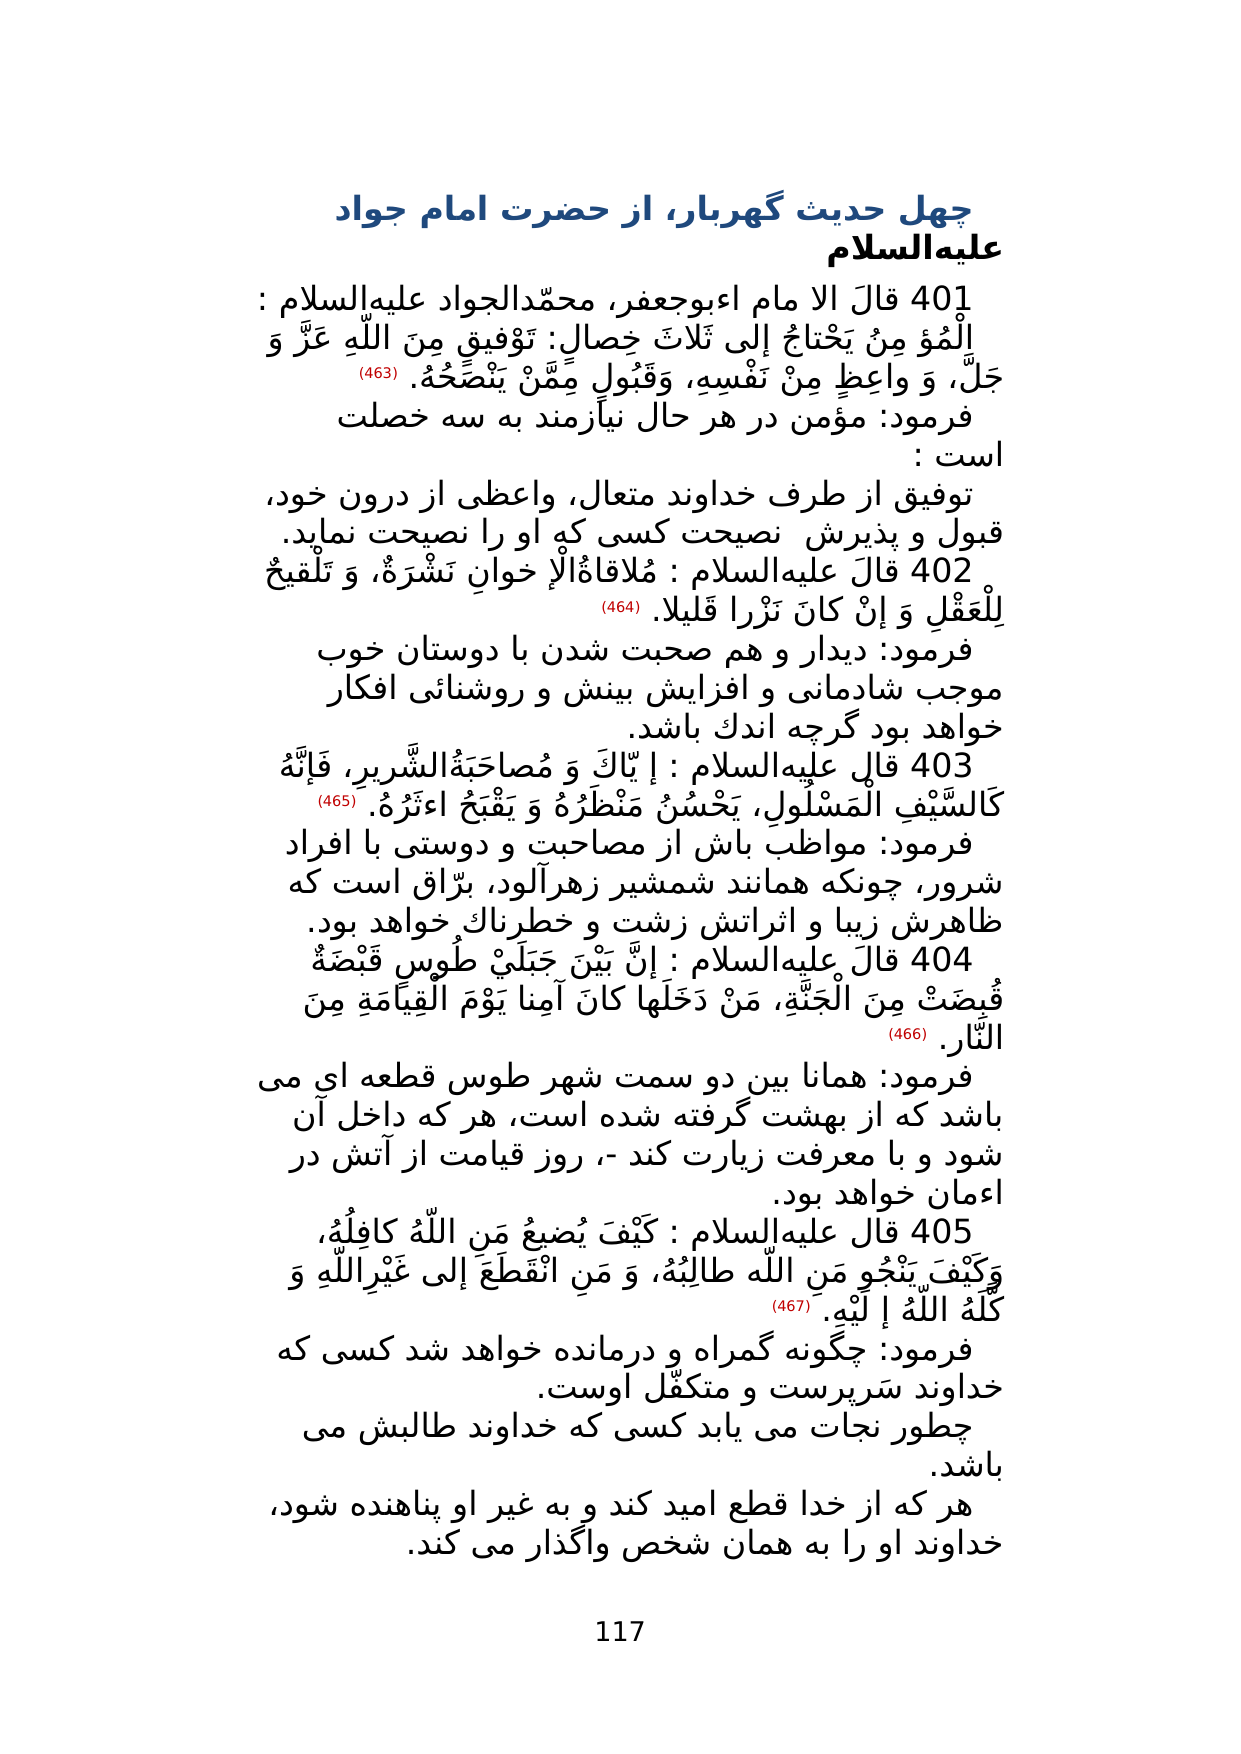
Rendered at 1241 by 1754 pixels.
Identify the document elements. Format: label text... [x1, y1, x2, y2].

subtitle چهل حديث گهربار، از حضرت امام جواد عليه‌السلام [236, 190, 1004, 267]
text الْمُؤ مِنُ يَحْتاجُ إلى ثَلاثَ خِصالٍ: تَوْفيقٍ مِنَ اللّهِ عَزَّ وَ جَلَّ، وَ واعِظٍ مِنْ نَفْسِهِ، وَقَبُولٍ مِمَّنْ يَنْصَحُهُ. (463) [236, 319, 1004, 396]
text فرمود: همانا بين دو سمت شهر طوس قطعه اى مى باشد كه از بهشت گرفته شده است، هر كه داخل آن شود و با معرفت زيارت كند -، روز قيامت از آتش در اءمان خواهد بود. [236, 1057, 1004, 1212]
text فرمود: چگونه گمراه و درمانده خواهد شد كسى كه خداوند سَرپرست و متكفّل اوست. [236, 1329, 1004, 1407]
text 404 قالَ عليه‌السلام : إنَّ بَيْنَ جَبَلَيْ طُوسٍ قَبْضَةٌ قُبِضَتْ مِنَ الْجَنَّةِ، مَنْ دَخَلَها كانَ آمِنا يَوْمَ الْقِيامَةِ مِنَ النّار. (466) [236, 940, 1004, 1057]
text 403 قال عليه‌السلام : إ يّاكَ وَ مُصاحَبَةُالشَّريرِ، فَإنَّهُ كَالسَّيْفِ الْمَسْلُولِ، يَحْسُنُ مَنْظَرُهُ وَ يَقْبَحُ اءثَرُهُ. (465) [236, 746, 1004, 824]
text فرمود: مواظب باش از مصاحبت و دوستى با افراد شرور، چونكه همانند شمشير زهرآلود، برّاق است كه ظاهرش زيبا و اثراتش زشت و خطرناك خواهد بود. [236, 824, 1004, 940]
text فرمود: ديدار و هم صحبت شدن با دوستان خوب موجب شادمانى و افزايش بينش و روشنائى افكار خواهد بود گرچه اندك باشد. [236, 629, 1004, 746]
text 401 قالَ الا مام اءبوجعفر، محمّدالجواد عليه‌السلام : [236, 280, 1004, 319]
text توفيق از طرف خداوند متعال، واعظى از درون خود، قبول و پذيرش ‍ نصيحت كسى كه او را نصيحت نمايد. [236, 474, 1004, 552]
text 405 قال عليه‌السلام : كَيْفَ يُضيعُ مَنِ اللّهُ كافِلُهُ، وَكَيْفَ يَنْجُو مَنِ اللّه طالِبُهُ، وَ مَنِ انْقَطَعَ إلى غَيْرِاللّهِ وَ كَّلَهُ اللّهُ إ لَيْهِ. (467) [236, 1212, 1004, 1329]
text 402 قالَ عليه‌السلام : مُلاقاةُالْإ خوانِ نَشْرَةٌ، وَ تَلْقيحٌ لِلْعَقْلِ وَ إنْ كانَ نَزْرا قَليلا. (464) [236, 552, 1004, 629]
text چطور نجات مى يابد كسى كه خداوند طالبش مى باشد. [236, 1407, 1004, 1484]
text هر كه از خدا قطع اميد كند و به غير او پناهنده شود، خداوند او را به همان شخص واگذار مى كند. [236, 1484, 1004, 1562]
text فرمود: مؤمن در هر حال نيازمند به سه خصلت است : [236, 396, 1004, 474]
